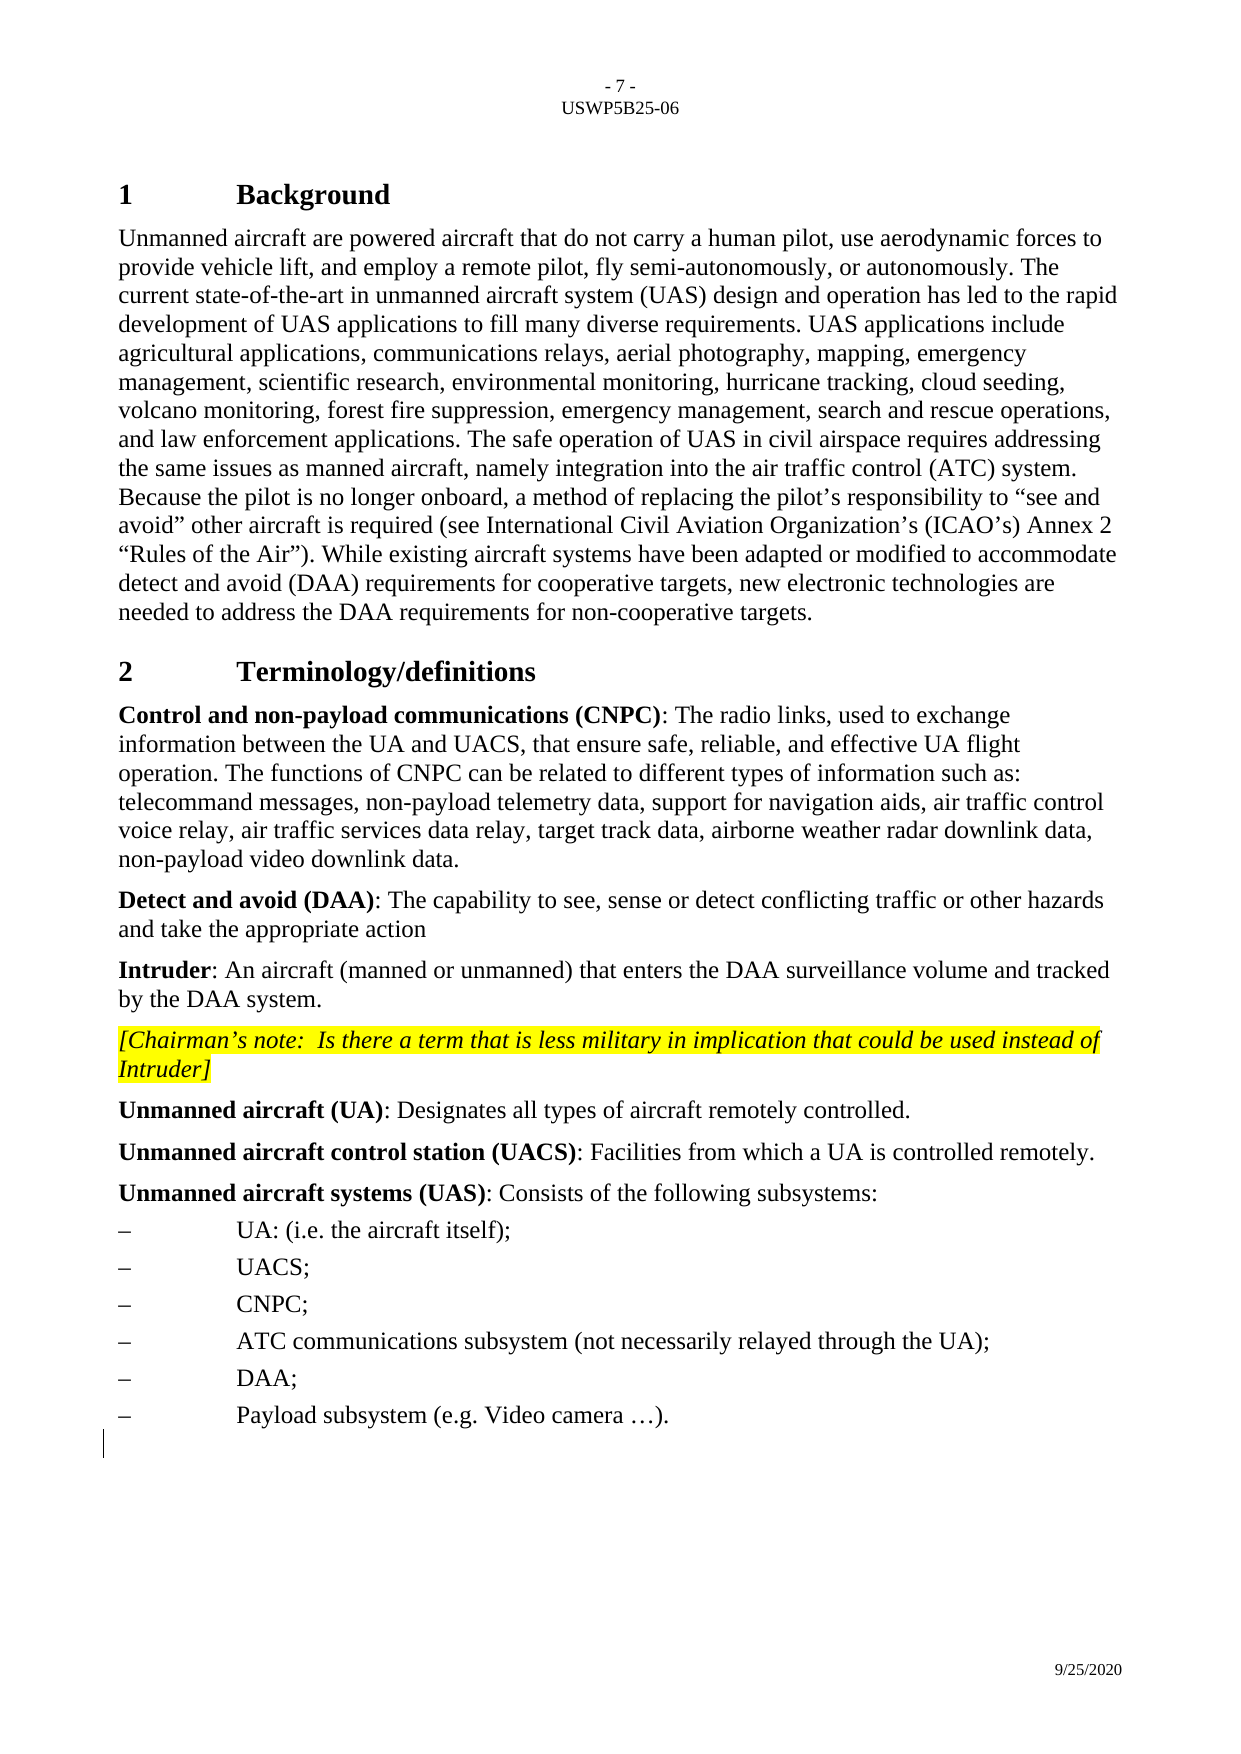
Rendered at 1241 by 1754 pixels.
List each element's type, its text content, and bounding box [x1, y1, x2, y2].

subtitle 2 Terminology/definitions [118, 654, 1122, 688]
text Unmanned aircraft control station (UACS): Facilities from which a UA is controlled remotely. [118, 1137, 1122, 1166]
text Unmanned aircraft (UA): Designates all types of aircraft remotely controlled. [118, 1096, 1122, 1124]
text Unmanned aircraft systems (UAS): Consists of the following subsystems: [118, 1178, 1122, 1207]
text Detect and avoid (DAA): The capability to see, sense or detect conflicting traffic or other hazards and take the appropriate action [118, 886, 1122, 943]
text – UACS; [118, 1252, 1122, 1281]
text [Chairman’s note: Is there a term that is less military in implication that could be used instead of Intruder] [211, 1026, 1122, 1083]
text Control and non-payload communications (CNPC): The radio links, used to exchange information between the UA and UACS, that ensure safe, reliable, and effective UA flight operation. The functions of CNPC can be related to different types of information such as: telecommand messages, non-payload telemetry data, support for navigation aids, air traffic control voice relay, air traffic services data relay, target track data, airborne weather radar downlink data, non-payload video downlink data. [118, 701, 1122, 873]
subtitle 1 Background [118, 177, 1122, 210]
text Intruder: An aircraft (manned or unmanned) that enters the DAA surveillance volume and tracked by the DAA system. [118, 956, 1122, 1013]
text – ATC communications subsystem (not necessarily relayed through the UA); [118, 1326, 1122, 1355]
text – CNPC; [118, 1289, 1122, 1318]
text – Payload subsystem (e.g. Video camera …). [118, 1401, 1122, 1429]
text Unmanned aircraft are powered aircraft that do not carry a human pilot, use aerodynamic forces to provide vehicle lift, and employ a remote pilot, fly semi-autonomously, or autonomously. The current state-of-the-art in unmanned aircraft system (UAS) design and operation has led to the rapid development of UAS applications to fill many diverse requirements. UAS applications include agricultural applications, communications relays, aerial photography, mapping, emergency management, scientific research, environmental monitoring, hurricane tracking, cloud seeding, volcano monitoring, forest fire suppression, emergency management, search and rescue operations, and law enforcement applications. The safe operation of UAS in civil airspace requires addressing the same issues as manned aircraft, namely integration into the air traffic control (ATC) system. Because the pilot is no longer onboard, a method of replacing the pilot’s responsibility to “see and avoid” other aircraft is required (see International Civil Aviation Organization’s (ICAO’s) Annex 2 “Rules of the Air”). While existing aircraft systems have been adapted or modified to accommodate detect and avoid (DAA) requirements for cooperative targets, new electronic technologies are needed to address the DAA requirements for non-cooperative targets. [118, 223, 1122, 625]
text – DAA; [118, 1363, 1122, 1392]
text – UA: (i.e. the aircraft itself); [118, 1215, 1122, 1244]
